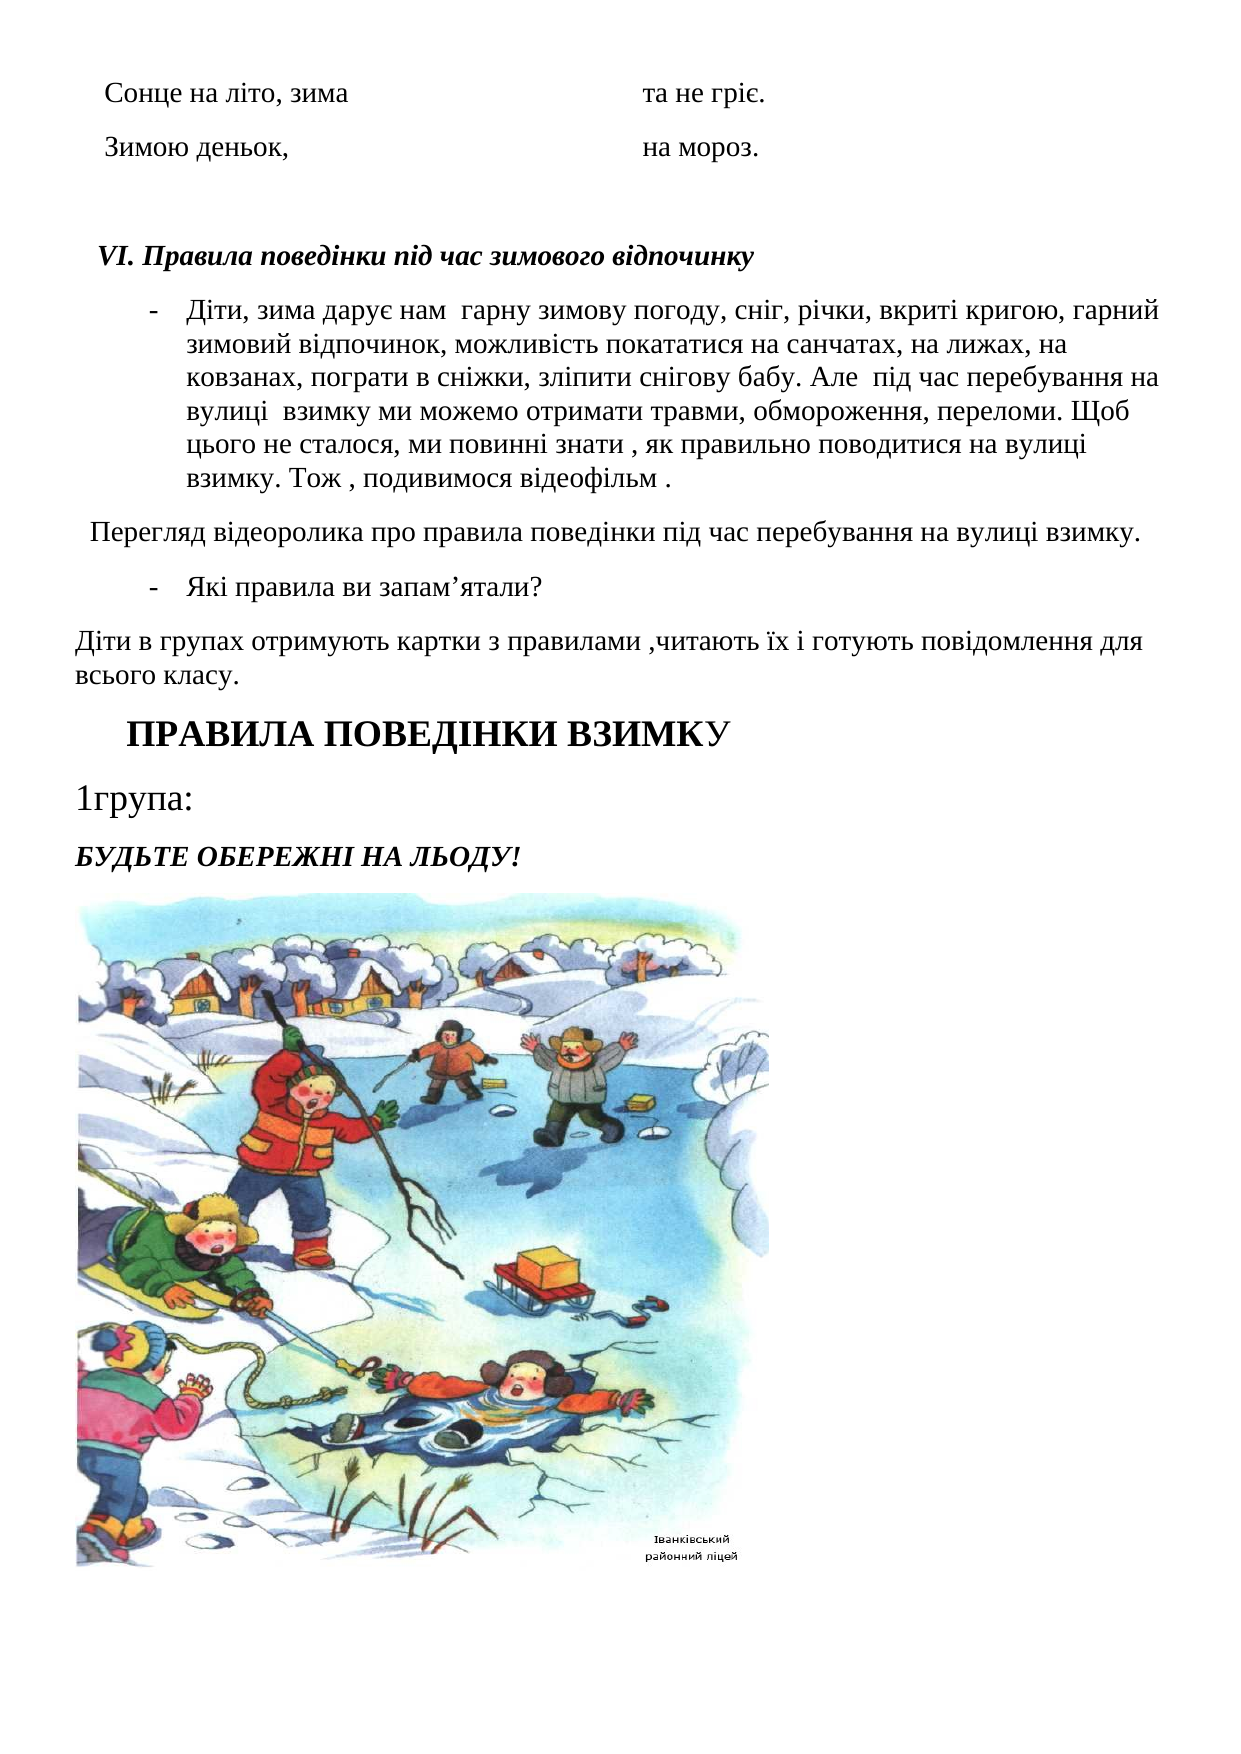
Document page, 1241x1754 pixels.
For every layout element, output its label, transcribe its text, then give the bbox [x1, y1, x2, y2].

text БУДЬТЕ ОБЕРЕЖНІ НА ЛЬОДУ! [75, 839, 1165, 873]
text 1група: [75, 775, 1165, 818]
text ПРАВИЛА ПОВЕДІНКИ ВЗИМКУ [75, 711, 1165, 754]
text Зимою деньок, на мороз. [75, 129, 1165, 163]
text Сонце на літо, зима та не гріє. [75, 75, 1165, 108]
text Діти в групах отримують картки з правилами ,читають їх і готують повідомлення для всього класу. [75, 623, 1165, 690]
text Перегляд відеоролика про правила поведінки під час перебування на вулиці взимку. [75, 514, 1165, 548]
picture [75, 893, 769, 1571]
text VI. Правила поведінки під час зимового відпочинку [75, 238, 1165, 272]
list Діти, зима дарує нам гарну зимову погоду, сніг, річки, вкриті кригою, гарний зимовий відпочинок, можливість покататися на санчатах, на лижах, на ковзанах, пограти в сніжки, зліпити снігову бабу. Але під час перебування на вулиці взимку ми можемо отримати травми, обмороження, переломи. Щоб цього не сталося, ми повинні знати , як правильно поводитися на вулиці взимку. Тож , подивимося відеофільм . [148, 292, 1165, 494]
list Які правила ви запам’ятали? [148, 569, 1165, 602]
